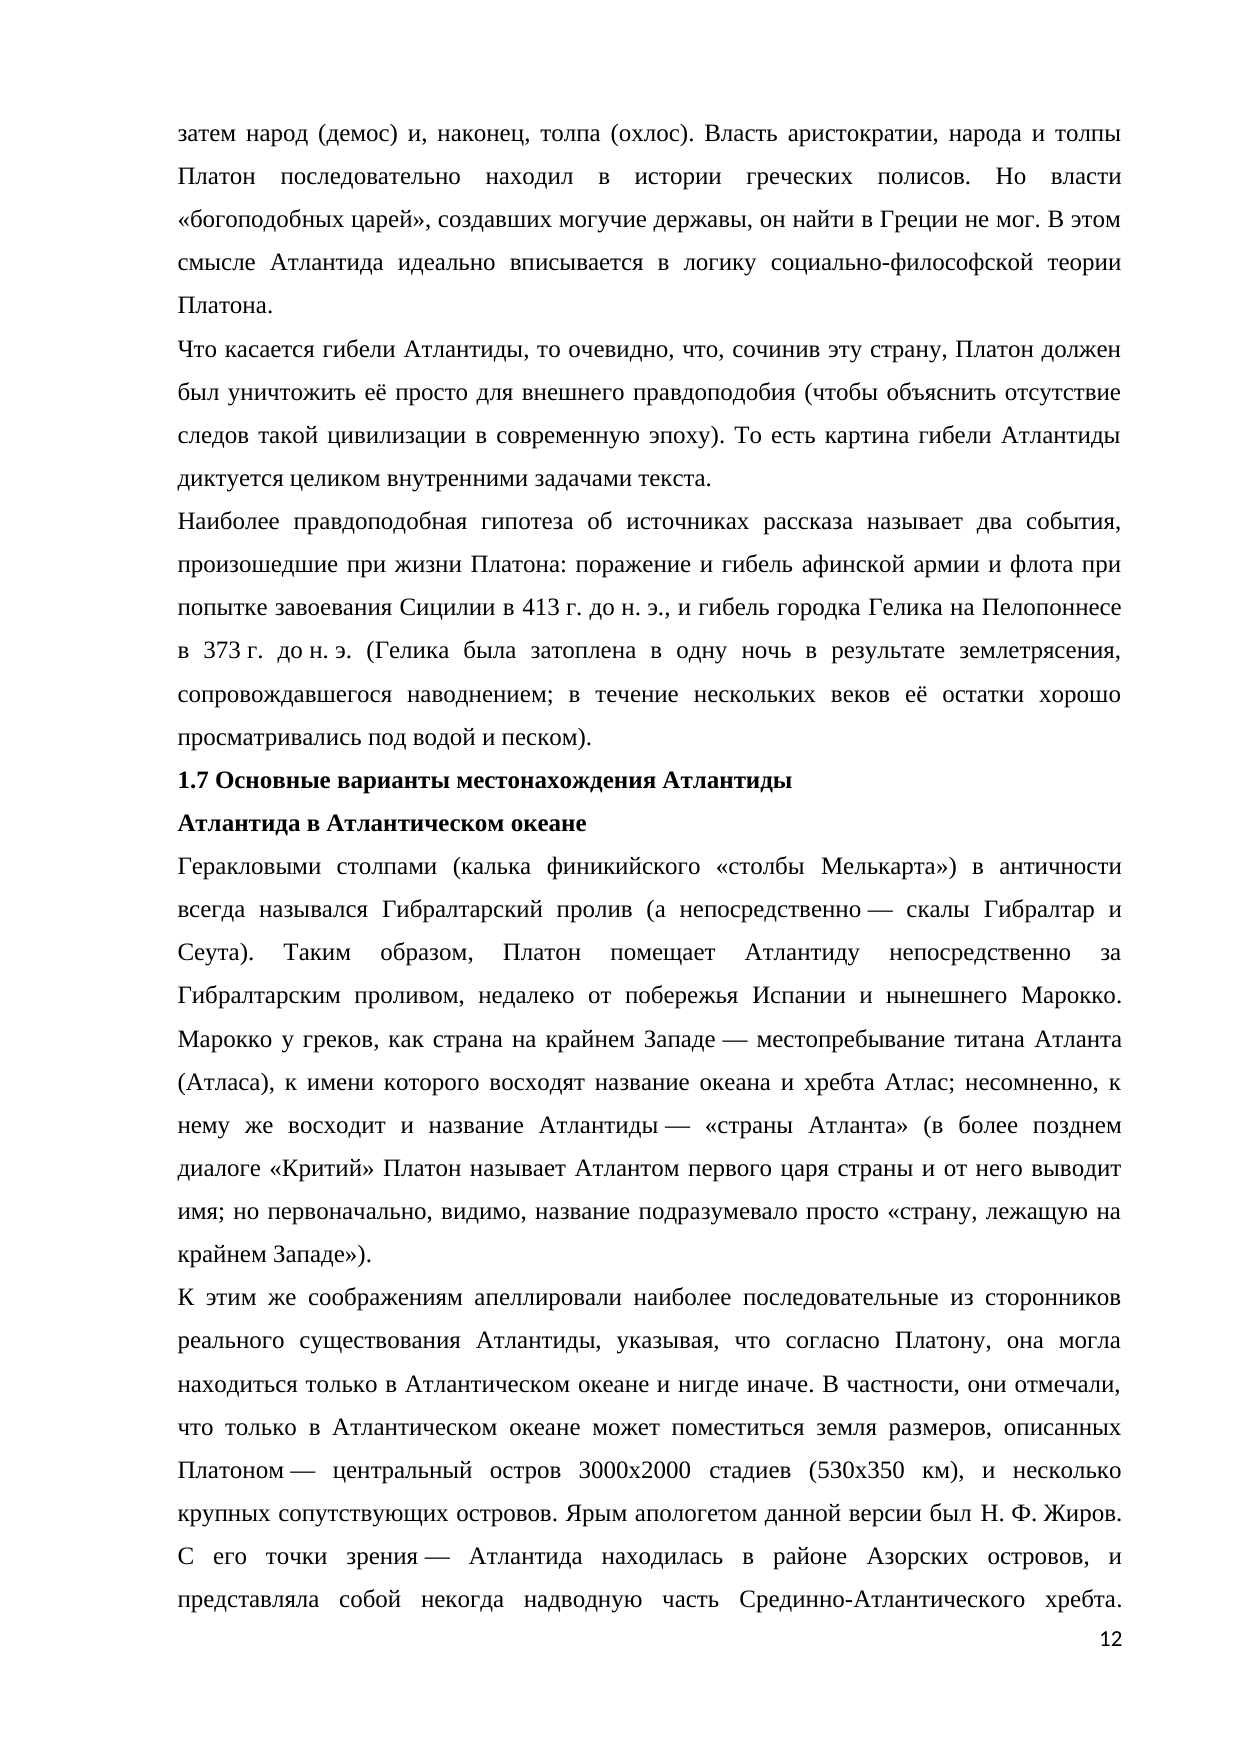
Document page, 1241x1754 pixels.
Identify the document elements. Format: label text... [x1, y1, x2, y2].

text Наиболее правдоподобная гипотеза об источниках рассказа называет два события, произошедшие при жизни Платона: поражение и гибель афинской армии и флота при попытке завоевания Сицилии в 413 г. до н. э., и гибель городка Гелика на Пелопоннесе в 373 г. до н. э. (Гелика была затоплена в одну ночь в результате землетрясения, сопровождавшегося наводнением; в течение нескольких веков её остатки хорошо просматривались под водой и песком). [177, 506, 1122, 751]
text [177, 1282, 1122, 1613]
text Что касается гибели Атлантиды, то очевидно, что, сочинив эту страну, Платон должен был уничтожить её просто для внешнего правдоподобия (чтобы объяснить отсутствие следов такой цивилизации в современную эпоху). То есть картина гибели Атлантиды диктуется целиком внутренними задачами текста. [177, 334, 1122, 492]
text Геракловыми столпами (калька финикийского «столбы Мелькарта») в античности всегда назывался Гибралтарский пролив (а непосредственно — скалы Гибралтар и Сеута). Таким образом, Платон помещает Атлантиду непосредственно за Гибралтарским проливом, недалеко от побережья Испании и нынешнего Марокко. Марокко у греков, как страна на крайнем Западе — местопребывание титана Атланта (Атласа), к имени которого восходят название океана и хребта Атлас; несомненно, к нему же восходит и название Атлантиды — «страны Атланта» (в более позднем диалоге «Критий» Платон называет Атлантом первого царя страны и от него выводит имя; но первоначально, видимо, название подразумевало просто «страну, лежащую на крайнем Западе»). [177, 851, 1122, 1268]
text Атлантида в Атлантическом океане [177, 808, 1122, 837]
text 1.7 Основные варианты местонахождения Атлантиды [177, 765, 1122, 794]
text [177, 118, 1122, 319]
